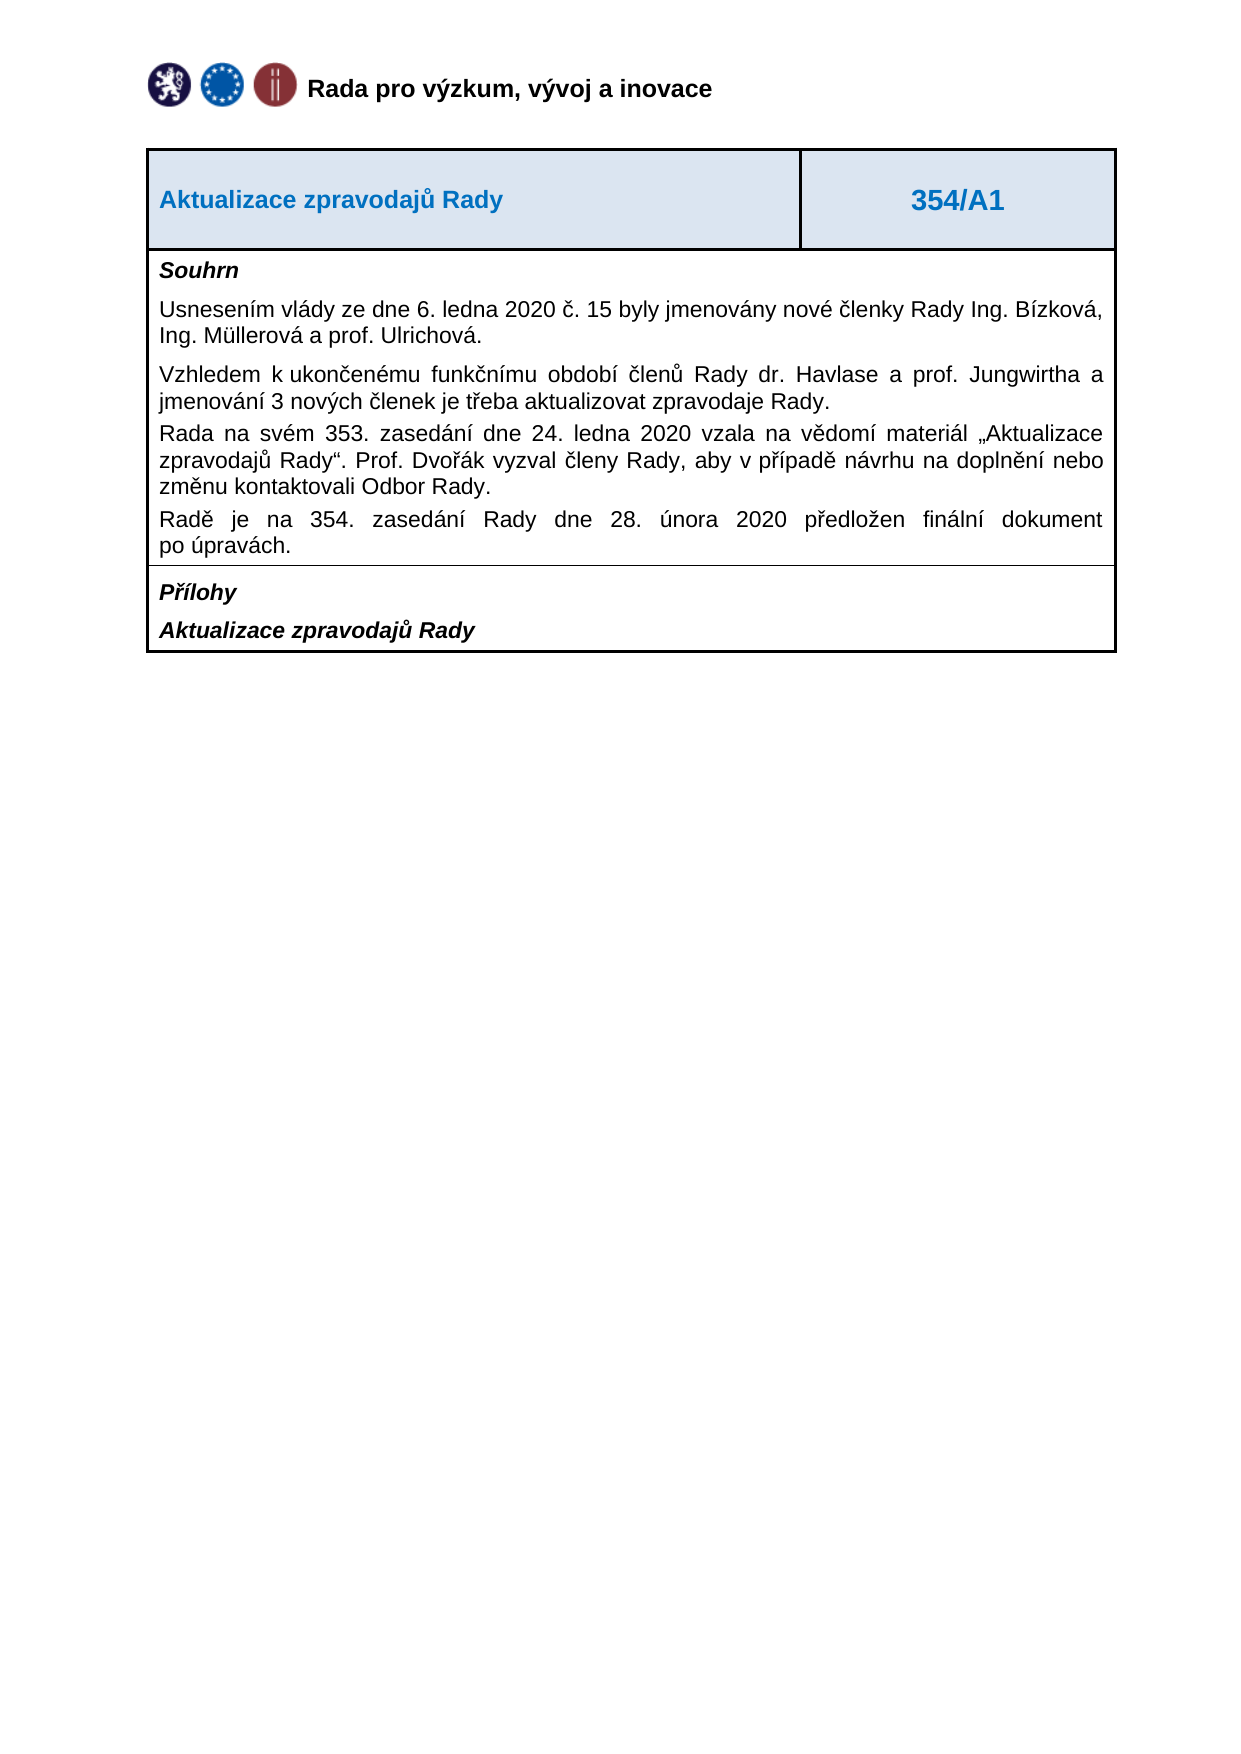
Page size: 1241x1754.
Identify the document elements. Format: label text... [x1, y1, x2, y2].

picture [147, 62, 298, 108]
table_cell Souhrn Usnesením vlády ze dne 6. ledna 2020 č. 15 byly jmenovány nové členky Rady Ing. Bízková, Ing. Müllerová a prof. Ulrichová. Vzhledem k ukončenému funkčnímu období členů Rady dr. Havlase a prof. Jungwirtha a jmenování 3 nových členek je třeba aktualizovat zpravodaje Rady. Rada na svém 353. zasedání dne 24. ledna 2020 vzala na vědomí materiál „Aktualizace zpravodajů Rady“. Prof. Dvořák vyzval členy Rady, aby v případě návrhu na doplnění nebo změnu kontaktovali Odbor Rady. Radě je na 354. zasedání Rady dne 28. února 2020 předložen finální dokument po úpravách. [149, 251, 1114, 564]
table_header Aktualizace zpravodajů Rady [149, 151, 799, 248]
table_header 354/A1 [802, 151, 1114, 248]
table_cell Přílohy Aktualizace zpravodajů Rady [149, 566, 1114, 650]
